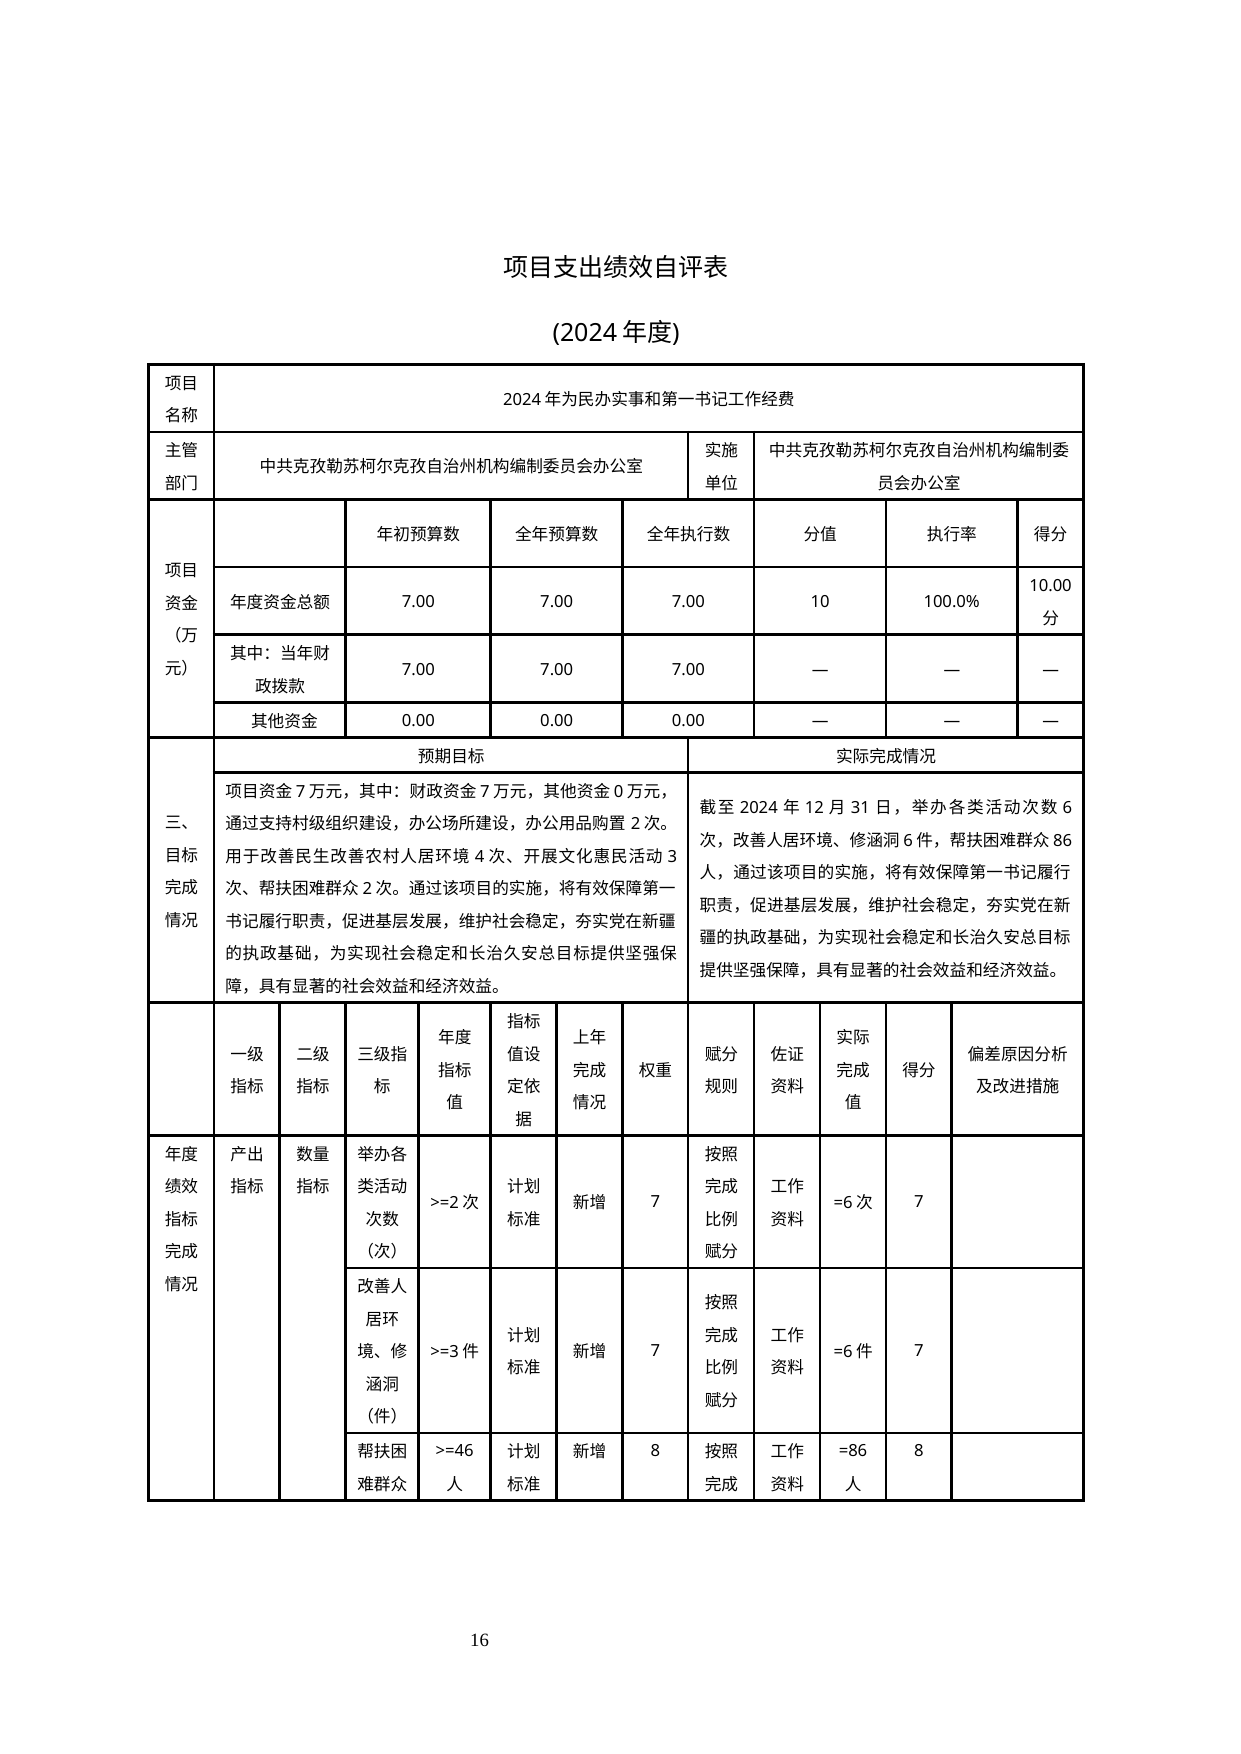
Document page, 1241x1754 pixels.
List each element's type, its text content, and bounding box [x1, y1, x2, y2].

table_cell 7.00 [492, 568, 621, 633]
table_cell 上年完成情况 [558, 1004, 621, 1134]
table_cell 8 [887, 1434, 950, 1499]
table_cell 7 [624, 1269, 687, 1432]
table_cell [953, 1269, 1082, 1432]
table_header 项目支出绩效自评表 [148, 233, 1083, 298]
table_cell 按照完成比例赋分 [689, 1137, 753, 1266]
table_cell 10 [755, 568, 885, 633]
table_cell >=46人 [420, 1434, 489, 1499]
table_cell 实施单位 [689, 433, 753, 498]
table_cell 按照完成比例赋分 [689, 1269, 753, 1432]
table_cell 截至2024年12月31日，举办各类活动次数6次，改善人居环境、修涵洞6件，帮扶困难群众86人，通过该项目的实施，将有效保障第一书记履行职责，促进基层发展，维护社会稳定，夯实党在新疆的执政基础，为实现社会稳定和长治久安总目标提供坚强保障，具有显著的社会效益和经济效益。 [689, 774, 1082, 1001]
table_cell 三级指标 [347, 1004, 417, 1134]
table_cell 年初预算数 [347, 501, 489, 566]
table_cell 2024年为民办实事和第一书记工作经费 [215, 366, 1082, 431]
table_cell 年度绩效指标完成情况 [150, 1137, 213, 1499]
table_cell 指标值设定依据 [492, 1004, 555, 1134]
table_cell 0.00 [492, 704, 621, 736]
table_cell 中共克孜勒苏柯尔克孜自治州机构编制委员会办公室 [755, 433, 1082, 498]
table_cell 项目资金7万元，其中：财政资金7万元，其他资金0万元，通过支持村级组织建设，办公场所建设，办公用品购置2次。用于改善民生改善农村人居环境4次、开展文化惠民活动3次、帮扶困难群众2次。通过该项目的实施，将有效保障第一书记履行职责，促进基层发展，维护社会稳定，夯实党在新疆的执政基础，为实现社会稳定和长治久安总目标提供坚强保障，具有显著的社会效益和经济效益。 [215, 774, 687, 1001]
table_cell [953, 1137, 1082, 1266]
table_cell 其他资金 [215, 704, 344, 736]
table_cell 中共克孜勒苏柯尔克孜自治州机构编制委员会办公室 [215, 433, 687, 498]
table_cell (2024年度) [148, 298, 1083, 363]
table_cell 得分 [887, 1004, 950, 1134]
table_cell 7 [887, 1137, 950, 1266]
table_cell — [887, 636, 1016, 701]
table_cell 全年预算数 [492, 501, 621, 566]
table_cell 项目名称 [150, 366, 213, 431]
table_cell 偏差原因分析及改进措施 [953, 1004, 1082, 1134]
table_cell 0.00 [624, 704, 753, 736]
table_cell 佐证资料 [755, 1004, 819, 1134]
table_cell 分值 [755, 501, 885, 566]
table_cell 100.0% [887, 568, 1016, 633]
table_cell 7 [624, 1137, 687, 1266]
table_cell 其中：当年财政拨款 [215, 636, 344, 701]
table_cell 7.00 [492, 636, 621, 701]
table_cell 工作资料 [755, 1269, 819, 1432]
table_cell 预期目标 [215, 739, 687, 771]
table_cell 新增 [558, 1434, 621, 1499]
table_cell [150, 1004, 213, 1134]
table_cell 新增 [558, 1269, 621, 1432]
table_cell 改善人居环境、修涵洞（件） [347, 1269, 417, 1432]
table_cell 新增 [558, 1137, 621, 1266]
table_cell 实际完成值 [821, 1004, 885, 1134]
table_cell 年度指标值 [420, 1004, 489, 1134]
table_cell =6件 [821, 1269, 885, 1432]
table_cell 8 [624, 1434, 687, 1499]
table_cell 产出指标 [215, 1137, 278, 1499]
table_cell 举办各类活动次数（次） [347, 1137, 417, 1266]
table_cell — [1019, 704, 1082, 736]
table_cell [215, 501, 344, 566]
table_cell 7.00 [624, 636, 753, 701]
table_cell 7 [887, 1269, 950, 1432]
table_cell 数量指标 [281, 1137, 344, 1499]
table_cell =86人 [821, 1434, 885, 1499]
table_cell >=2次 [420, 1137, 489, 1266]
table_cell >=3件 [420, 1269, 489, 1432]
table_cell — [1019, 636, 1082, 701]
table_cell 项目资金 （万元） [150, 501, 213, 736]
table_cell 权重 [624, 1004, 687, 1134]
table_cell — [755, 636, 885, 701]
table_cell 二级指标 [281, 1004, 344, 1134]
table_cell — [755, 704, 885, 736]
table_cell 得分 [1019, 501, 1082, 566]
table_cell 全年执行数 [624, 501, 753, 566]
table_cell 年度资金总额 [215, 568, 344, 633]
table_cell 7.00 [624, 568, 753, 633]
table_cell 7.00 [347, 568, 489, 633]
table_cell =6次 [821, 1137, 885, 1266]
table_cell 主管部门 [150, 433, 213, 498]
table_cell 实际完成情况 [689, 739, 1082, 771]
table_cell 计划标准 [492, 1137, 555, 1266]
table_cell 执行率 [887, 501, 1016, 566]
table_cell 工作资料 [755, 1434, 819, 1499]
table_cell 赋分规则 [689, 1004, 753, 1134]
table_cell 一级指标 [215, 1004, 278, 1134]
table_cell 工作资料 [755, 1137, 819, 1266]
table_cell 10.00分 [1019, 568, 1082, 633]
table_cell 三、目标完成情况 [150, 739, 213, 1001]
table_cell 0.00 [347, 704, 489, 736]
table_cell 计划标准 [492, 1434, 555, 1499]
table_cell — [887, 704, 1016, 736]
table_cell 按照完成比例赋分 [689, 1434, 753, 1499]
table_cell 7.00 [347, 636, 489, 701]
table_cell 帮扶困难群众（人） [347, 1434, 417, 1499]
table_cell 计划标准 [492, 1269, 555, 1432]
table_cell [953, 1434, 1082, 1499]
